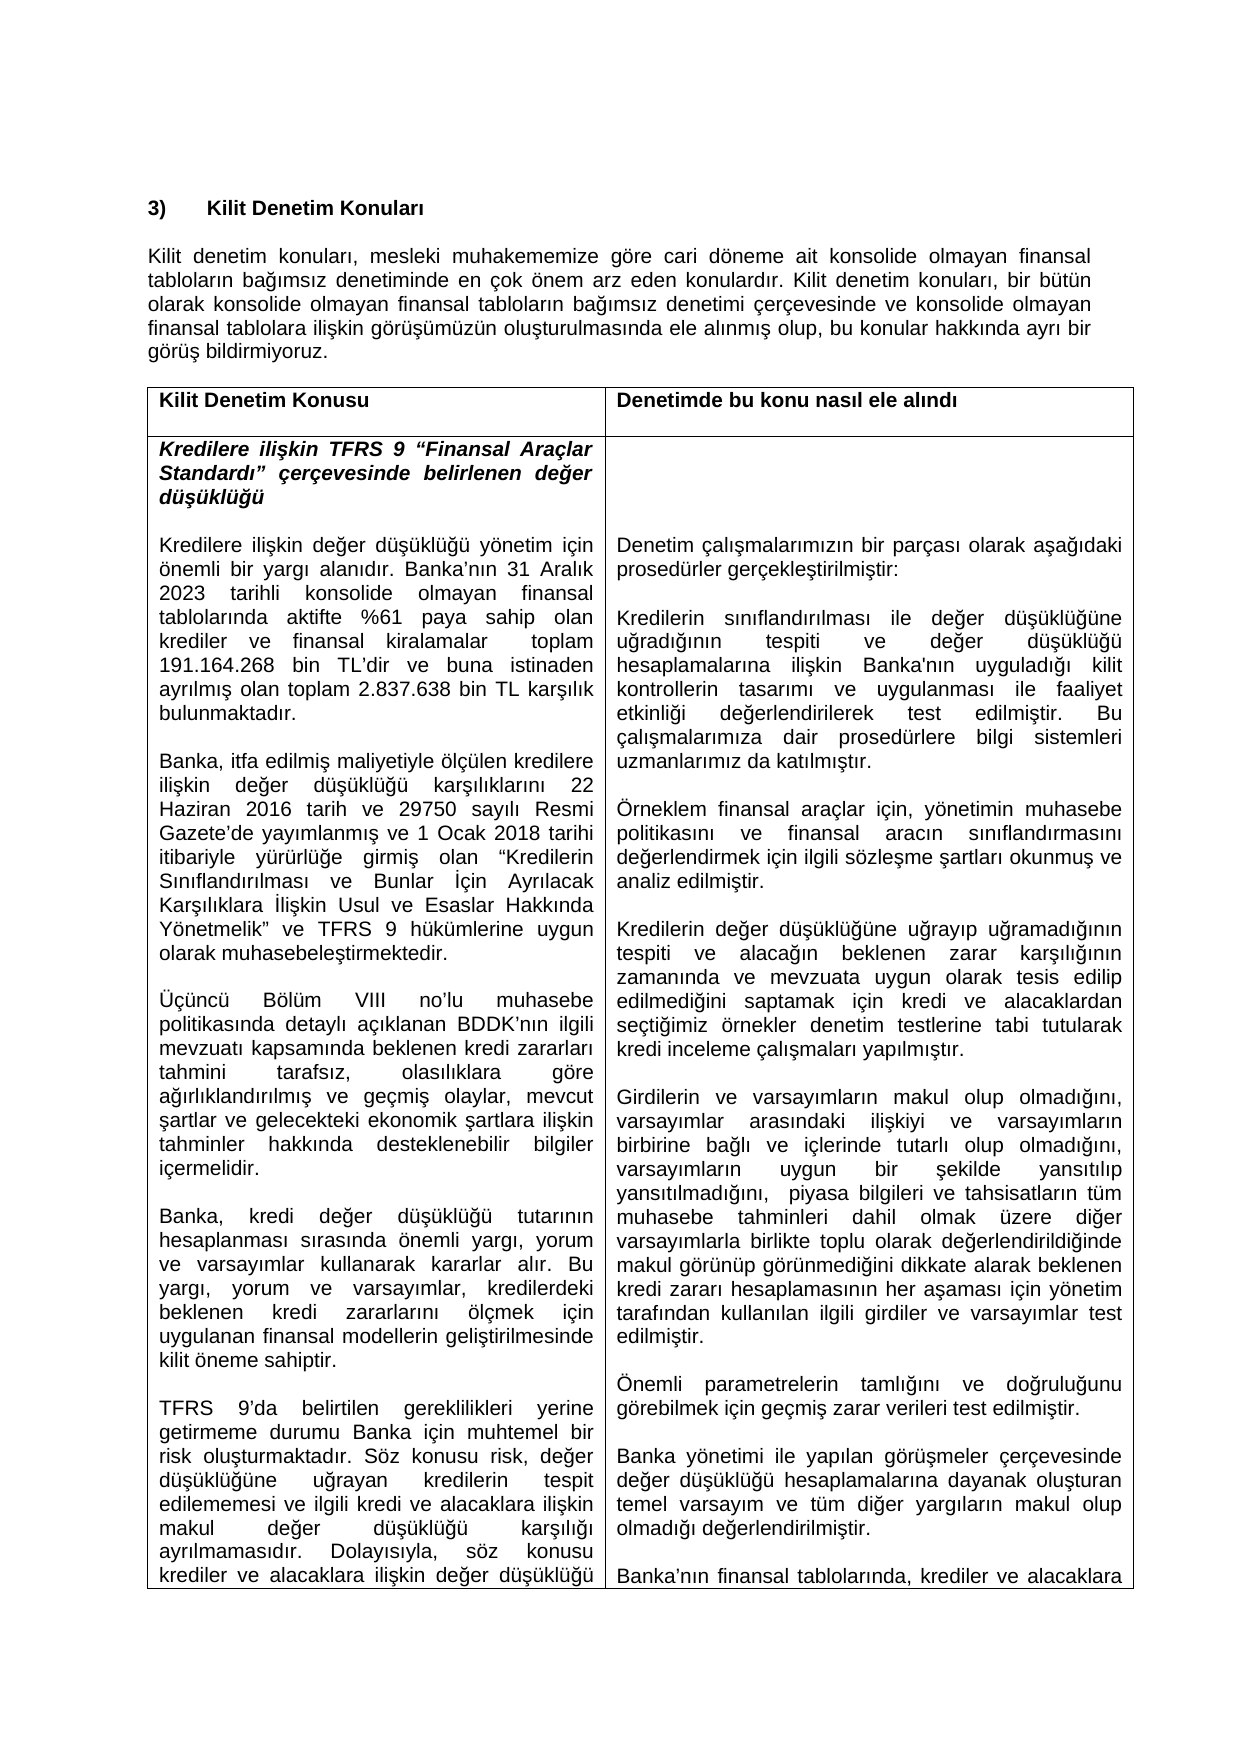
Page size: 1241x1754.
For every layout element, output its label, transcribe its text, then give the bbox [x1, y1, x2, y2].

list Kilit Denetim Konuları [148, 196, 1093, 219]
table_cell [148, 437, 605, 1588]
table_header Kilit Denetim Konusu [148, 388, 605, 436]
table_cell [606, 437, 1133, 1588]
table_header Denetimde bu konu nasıl ele alındı [606, 388, 1133, 436]
text Kilit denetim konuları, mesleki muhakememize göre cari döneme ait konsolide olmayan finansal tabloların bağımsız denetiminde en çok önem arz eden konulardır. Kilit denetim konuları, bir bütün olarak konsolide olmayan finansal tabloların bağımsız denetimi çerçevesinde ve konsolide olmayan finansal tablolara ilişkin görüşümüzün oluşturulmasında ele alınmış olup, bu konular hakkında ayrı bir görüş bildirmiyoruz. [148, 243, 1093, 363]
